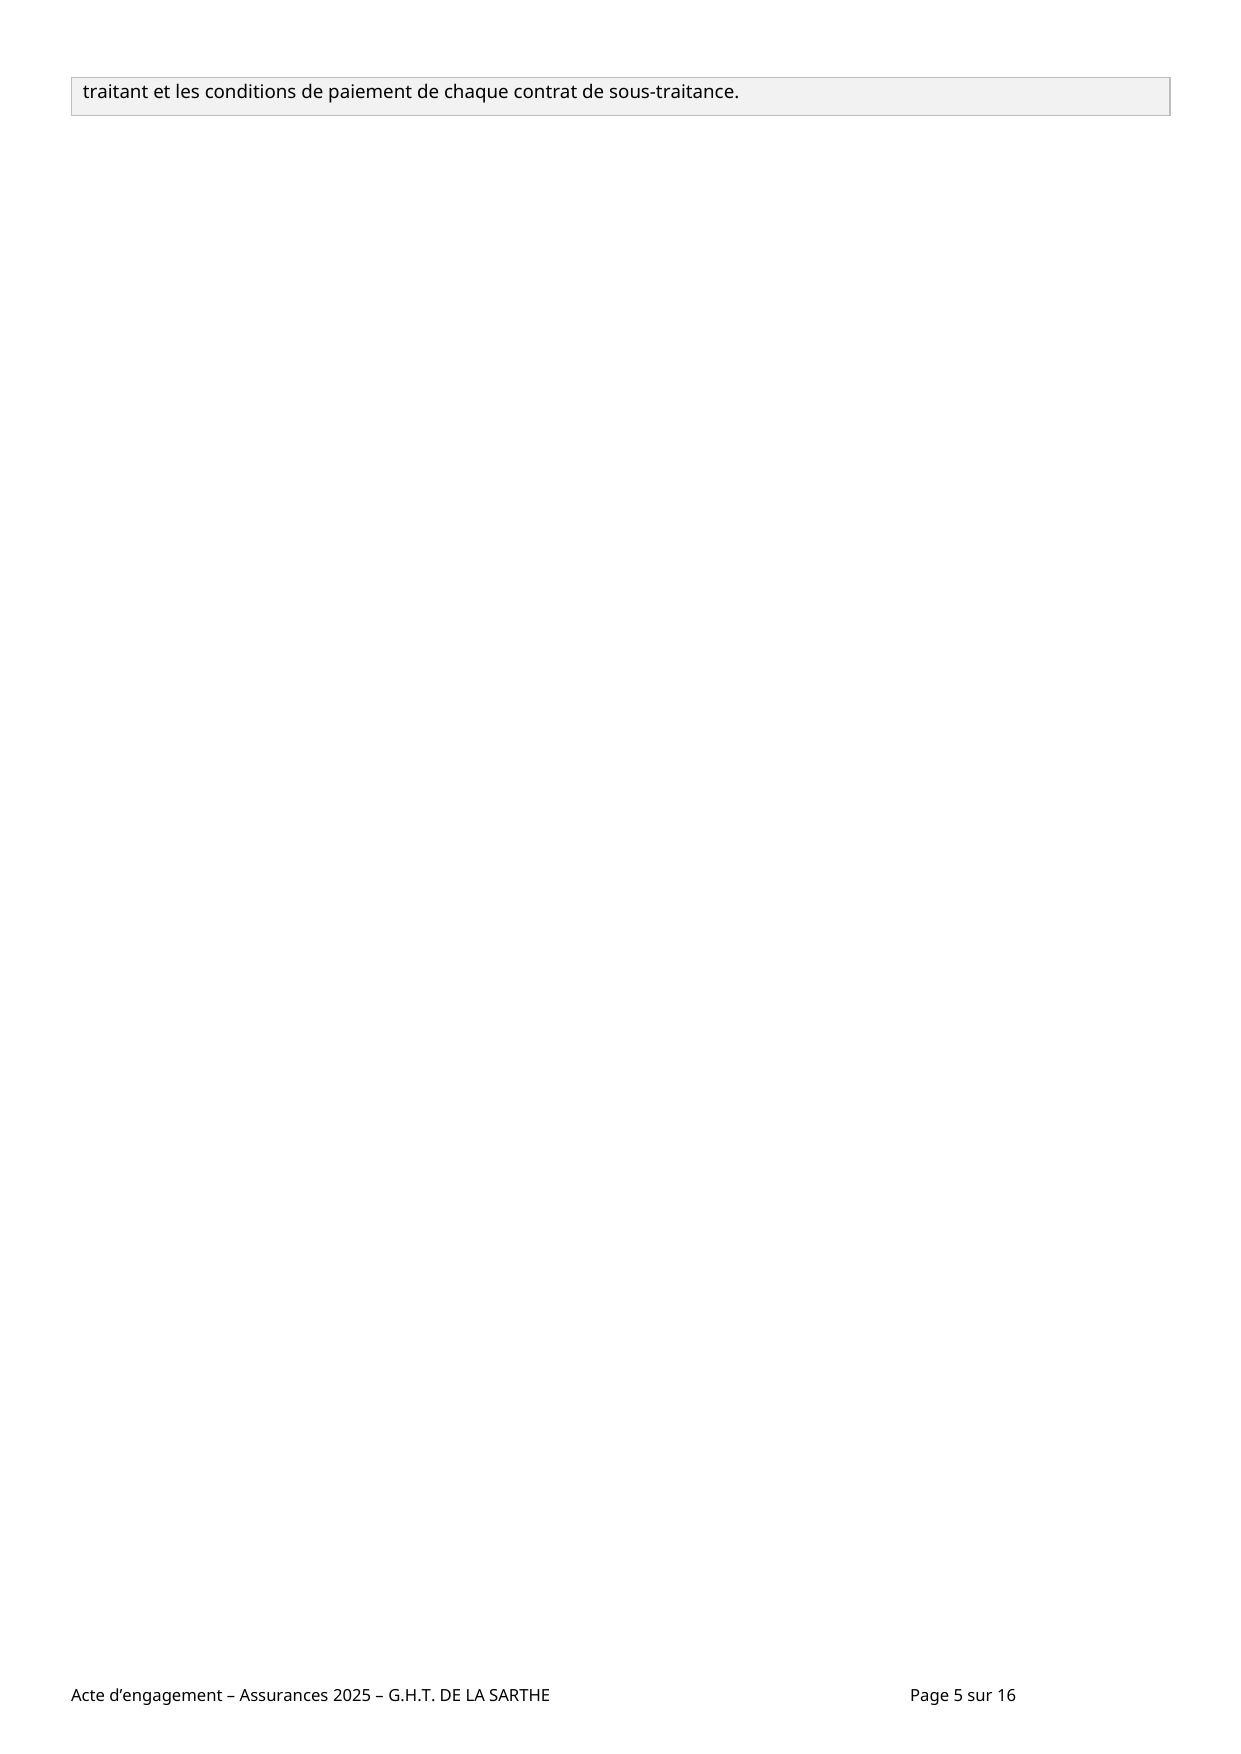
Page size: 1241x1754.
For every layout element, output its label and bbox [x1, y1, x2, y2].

table_header [72, 78, 1169, 115]
